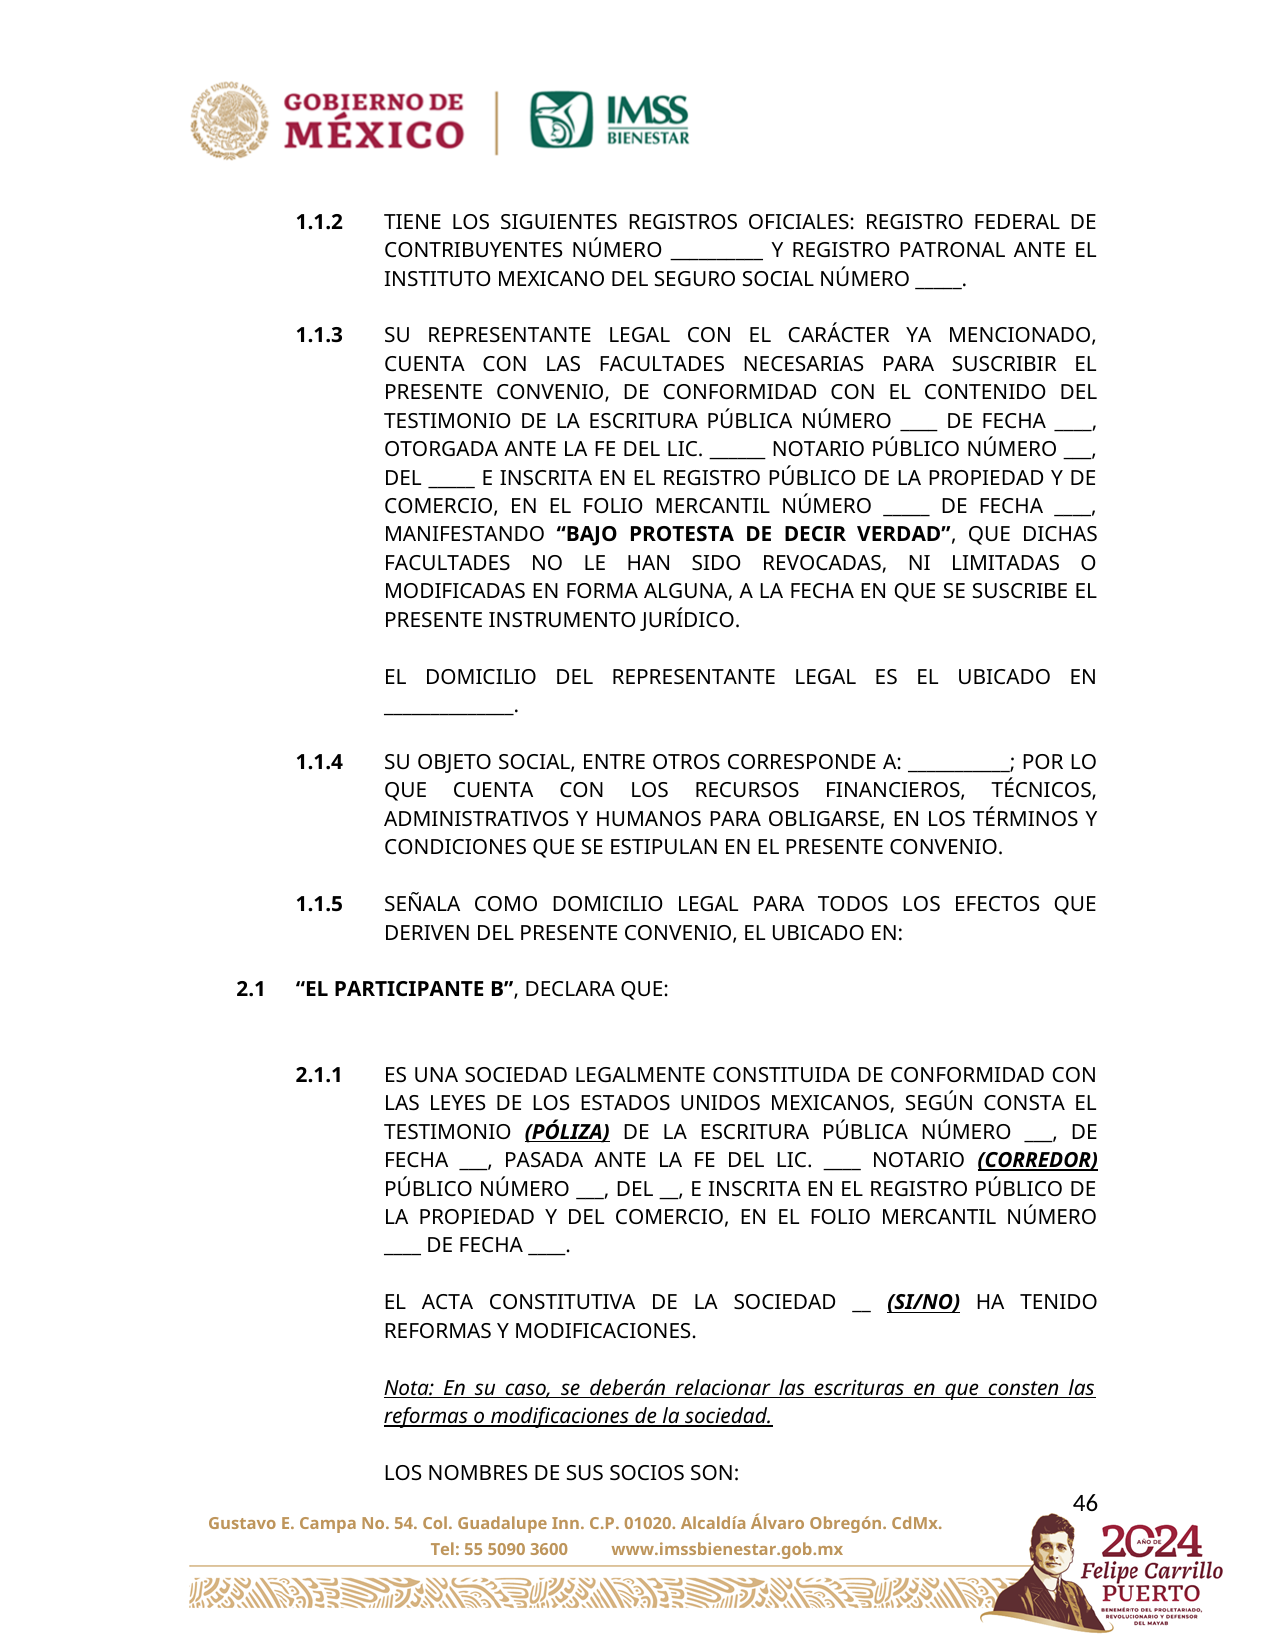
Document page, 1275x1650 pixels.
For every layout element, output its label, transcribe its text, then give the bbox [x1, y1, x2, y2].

picture [177, 73, 708, 167]
text 2.1.1 ES UNA SOCIEDAD LEGALMENTE CONSTITUIDA DE CONFORMIDAD CON LAS LEYES DE LOS ESTADOS UNIDOS MEXICANOS, SEGÚN CONSTA EL TESTIMONIO (PÓLIZA) DE LA ESCRITURA PÚBLICA NÚMERO ___, DE FECHA ___, PASADA ANTE LA FE DEL LIC. ____ NOTARIO (CORREDOR) PÚBLICO NÚMERO ___, DEL __, E INSCRITA EN EL REGISTRO PÚBLICO DE LA PROPIEDAD Y DEL COMERCIO, EN EL FOLIO MERCANTIL NÚMERO ____ DE FECHA ____. [295, 1060, 1098, 1259]
text 1.1.5 SEÑALA COMO DOMICILIO LEGAL PARA TODOS LOS EFECTOS QUE DERIVEN DEL PRESENTE CONVENIO, EL UBICADO EN: [295, 889, 1098, 946]
picture [1088, 1502, 1095, 1509]
text Nota: En su caso, se deberán relacionar las escrituras en que consten las reformas o modificaciones de la sociedad. [383, 1373, 1098, 1429]
text LOS NOMBRES DE SUS SOCIOS SON: [383, 1458, 1098, 1486]
text EL DOMICILIO DEL REPRESENTANTE LEGAL ES EL UBICADO EN ______________. [295, 662, 1098, 719]
list “EL PARTICIPANTE B”, DECLARA QUE: [236, 974, 1098, 1003]
text 1.1.4 SU OBJETO SOCIAL, ENTRE OTROS CORRESPONDE A: ___________; POR LO QUE CUENTA CON LOS RECURSOS FINANCIEROS, TÉCNICOS, ADMINISTRATIVOS Y HUMANOS PARA OBLIGARSE, EN LOS TÉRMINOS Y CONDICIONES QUE SE ESTIPULAN EN EL PRESENTE CONVENIO. [295, 747, 1098, 861]
text EL ACTA CONSTITUTIVA DE LA SOCIEDAD __ (SI/NO) HA TENIDO REFORMAS Y MODIFICACIONES. [383, 1287, 1098, 1344]
text 1.1.2 TIENE LOS SIGUIENTES REGISTROS OFICIALES: REGISTRO FEDERAL DE CONTRIBUYENTES NÚMERO __________ Y REGISTRO PATRONAL ANTE EL INSTITUTO MEXICANO DEL SEGURO SOCIAL NÚMERO _____. [295, 207, 1098, 292]
picture [177, 1500, 1237, 1649]
text 1.1.3 SU REPRESENTANTE LEGAL CON EL CARÁCTER YA MENCIONADO, CUENTA CON LAS FACULTADES NECESARIAS PARA SUSCRIBIR EL PRESENTE CONVENIO, DE CONFORMIDAD CON EL CONTENIDO DEL TESTIMONIO DE LA ESCRITURA PÚBLICA NÚMERO ____ DE FECHA ____, OTORGADA ANTE LA FE DEL LIC. ______ NOTARIO PÚBLICO NÚMERO ___, DEL _____ E INSCRITA EN EL REGISTRO PÚBLICO DE LA PROPIEDAD Y DE COMERCIO, EN EL FOLIO MERCANTIL NÚMERO _____ DE FECHA ____, MANIFESTANDO “BAJO PROTESTA DE DECIR VERDAD”, QUE DICHAS FACULTADES NO LE HAN SIDO REVOCADAS, NI LIMITADAS O MODIFICADAS EN FORMA ALGUNA, A LA FECHA EN QUE SE SUSCRIBE EL PRESENTE INSTRUMENTO JURÍDICO. [295, 321, 1098, 633]
